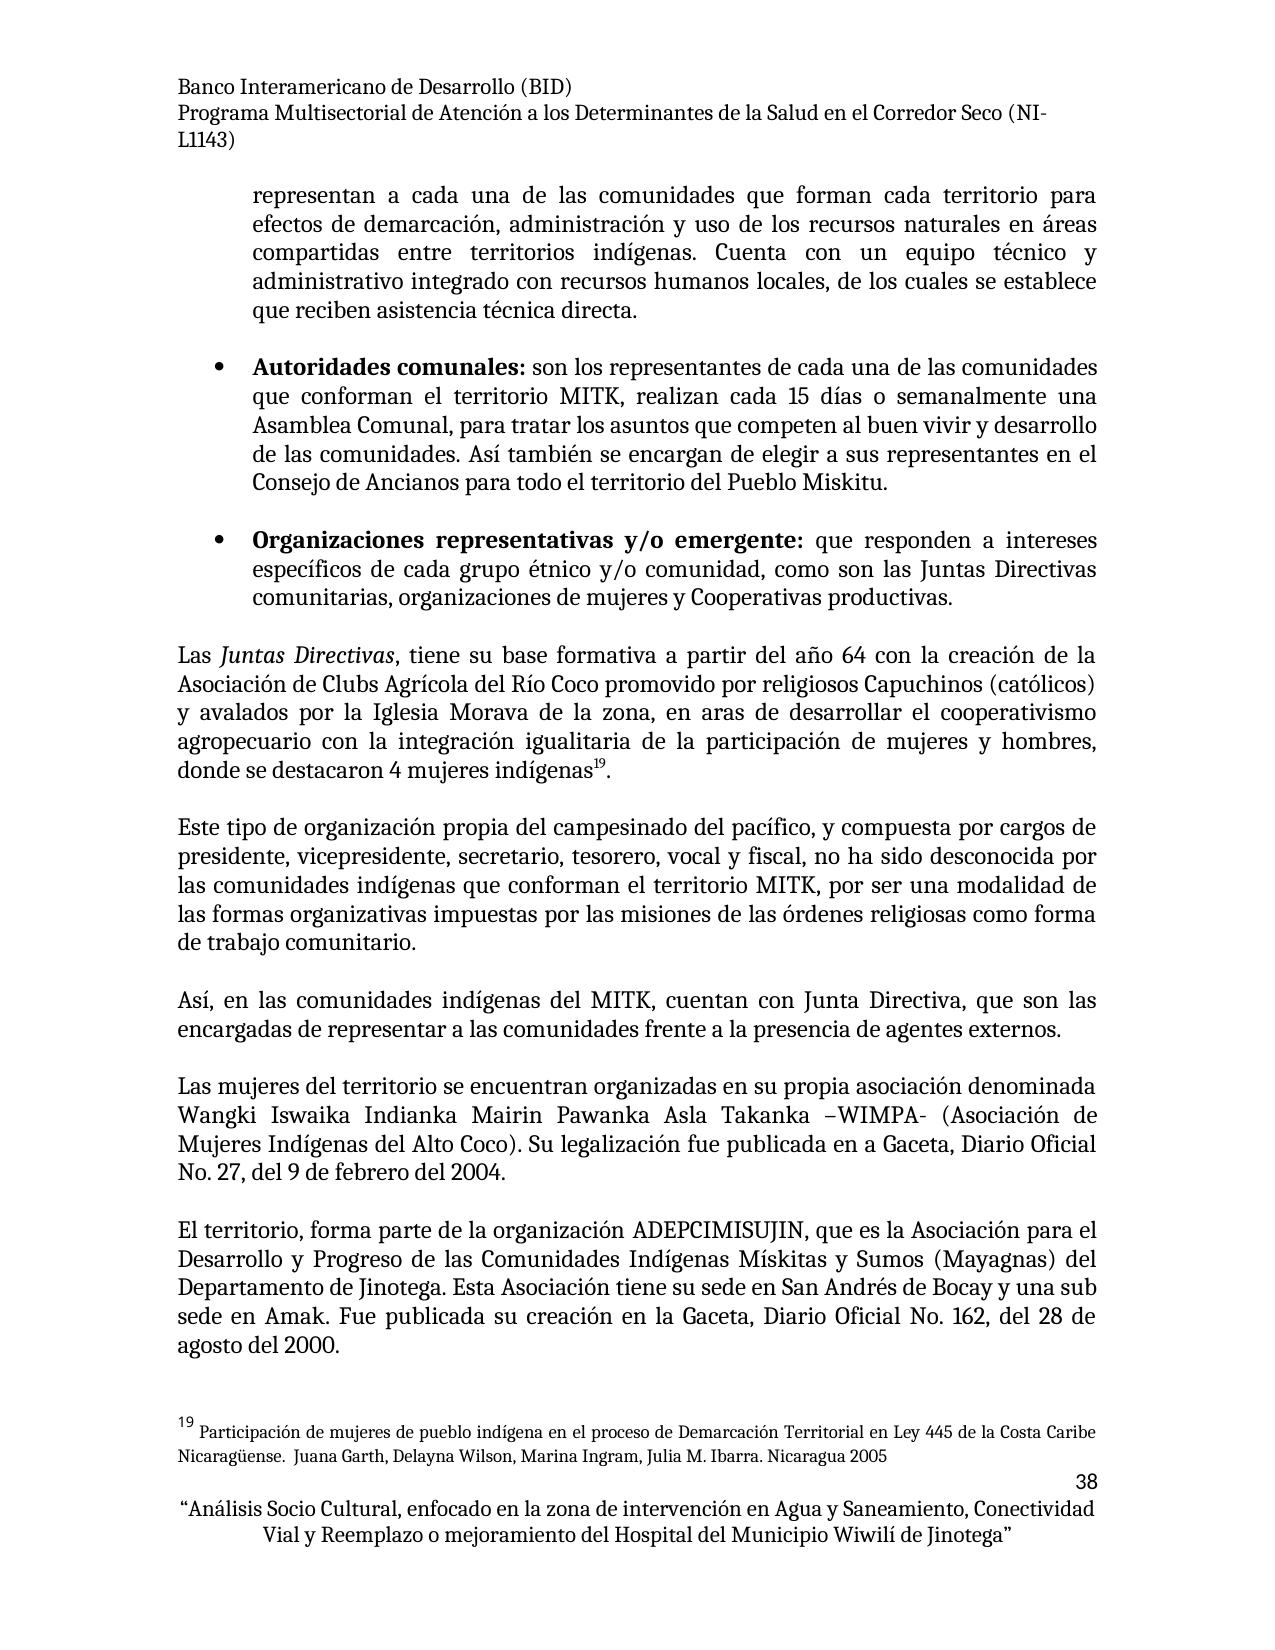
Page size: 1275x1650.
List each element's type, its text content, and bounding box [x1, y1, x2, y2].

text Las Juntas Directivas, tiene su base formativa a partir del año 64 con la creación de la Asociación de Clubs Agrícola del Río Coco promovido por religiosos Capuchinos (católicos) y avalados por la Iglesia Morava de la zona, en aras de desarrollar el cooperativismo agropecuario con la integración igualitaria de la participación de mujeres y hombres, donde se destacaron 4 mujeres indígenas. [177, 641, 1098, 784]
text Las mujeres del territorio se encuentran organizadas en su propia asociación denominada Wangki Iswaika Indianka Mairin Pawanka Asla Takanka –WIMPA- (Asociación de Mujeres Indígenas del Alto Coco). Su legalización fue publicada en a Gaceta, Diario Oficial No. 27, del 9 de febrero del 2004. [177, 1072, 1098, 1187]
list Autoridades comunales: son los representantes de cada una de las comunidades que conforman el territorio MITK, realizan cada 15 días o semanalmente una Asamblea Comunal, para tratar los asuntos que competen al buen vivir y desarrollo de las comunidades. Así también se encargan de elegir a sus representantes en el Consejo de Ancianos para todo el territorio del Pueblo Miskitu. [215, 353, 1098, 497]
text Así, en las comunidades indígenas del MITK, cuentan con Junta Directiva, que son las encargadas de representar a las comunidades frente a la presencia de agentes externos. [177, 986, 1098, 1043]
text Este tipo de organización propia del campesinado del pacífico, y compuesta por cargos de presidente, vicepresidente, secretario, tesorero, vocal y fiscal, no ha sido desconocida por las comunidades indígenas que conforman el territorio MITK, por ser una modalidad de las formas organizativas impuestas por las misiones de las órdenes religiosas como forma de trabajo comunitario. [177, 813, 1098, 957]
text El territorio, forma parte de la organización ADEPCIMISUJIN, que es la Asociación para el Desarrollo y Progreso de las Comunidades Indígenas Mískitas y Sumos (Mayagnas) del Departamento de Jinotega. Esta Asociación tiene su sede en San Andrés de Bocay y una sub sede en Amak. Fue publicada su creación en la Gaceta, Diario Oficial No. 162, del 28 de agosto del 2000. [177, 1216, 1098, 1359]
list Organizaciones representativas y/o emergente: que responden a intereses específicos de cada grupo étnico y/o comunidad, como son las Juntas Directivas comunitarias, organizaciones de mujeres y Cooperativas productivas. [215, 526, 1098, 612]
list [215, 181, 1098, 324]
